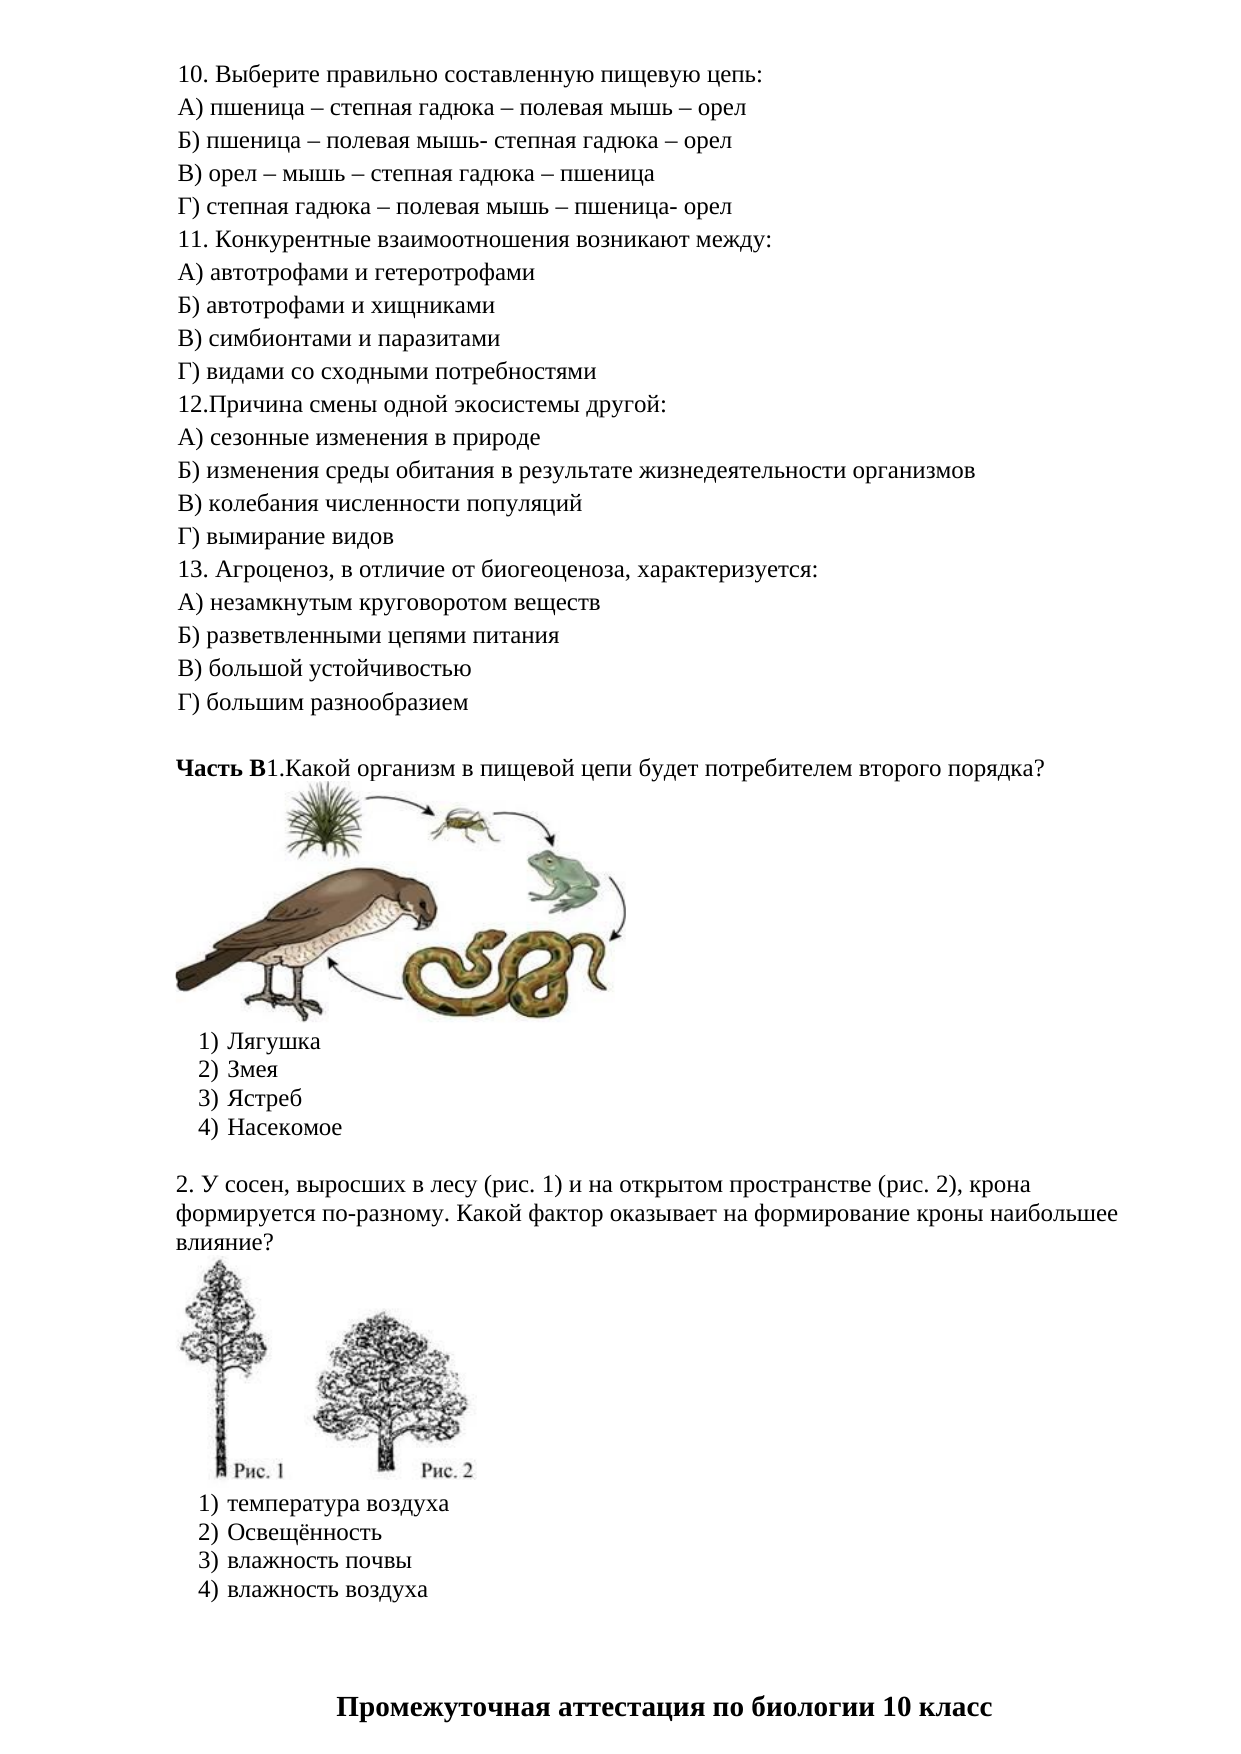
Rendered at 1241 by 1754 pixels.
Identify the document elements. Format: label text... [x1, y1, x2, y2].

text Г) вымирание видов [177, 521, 1152, 550]
table_cell [176, 1488, 1160, 1603]
text Б) автотрофами и хищниками [177, 290, 1152, 319]
text А) автотрофами и гетеротрофами [177, 257, 1152, 286]
text Промежуточная аттестация по биологии 10 класс [177, 1689, 1152, 1723]
picture [175, 1255, 481, 1488]
table_header 2. У сосен, выросших в лесу (рис. 1) и на открытом пространстве (рис. 2), крона формируется по-разному. Какой фактор оказывает на формирование кроны наибольшее влияние? [176, 1170, 1160, 1488]
text Б) разветвленными цепями питания [177, 621, 1152, 649]
text 12.Причина смены одной экосистемы другой: [177, 389, 1152, 418]
text А) незамкнутым круговоротом веществ [177, 587, 1152, 616]
picture [175, 781, 626, 1026]
text Г) видами со сходными потребностями [177, 356, 1152, 385]
text 10. Выберите правильно составленную пищевую цепь: [177, 59, 1152, 88]
text Г) степная гадюка – полевая мышь – пшеница- орел [177, 191, 1152, 220]
text В) симбионтами и паразитами [177, 323, 1152, 352]
text Б) изменения среды обитания в результате жизнедеятельности организмов [177, 455, 1152, 484]
text А) сезонные изменения в природе [177, 422, 1152, 451]
text 11. Конкурентные взаимоотношения возникают между: [177, 224, 1152, 253]
text Г) большим разнообразием [177, 687, 1152, 715]
text В) орел – мышь – степная гадюка – пшеница [177, 158, 1152, 187]
table_header Часть В1.Какой организм в пищевой цепи будет потребителем второго порядка? [176, 753, 1160, 1026]
text В) колебания численности популяций [177, 488, 1152, 517]
text Б) пшеница – полевая мышь- степная гадюка – орел [177, 125, 1152, 154]
text А) пшеница – степная гадюка – полевая мышь – орел [177, 92, 1152, 121]
text В) большой устойчивостью [177, 653, 1152, 682]
text 13. Агроценоз, в отличие от биогеоценоза, характеризуется: [177, 554, 1152, 583]
table_cell [176, 1026, 1160, 1141]
